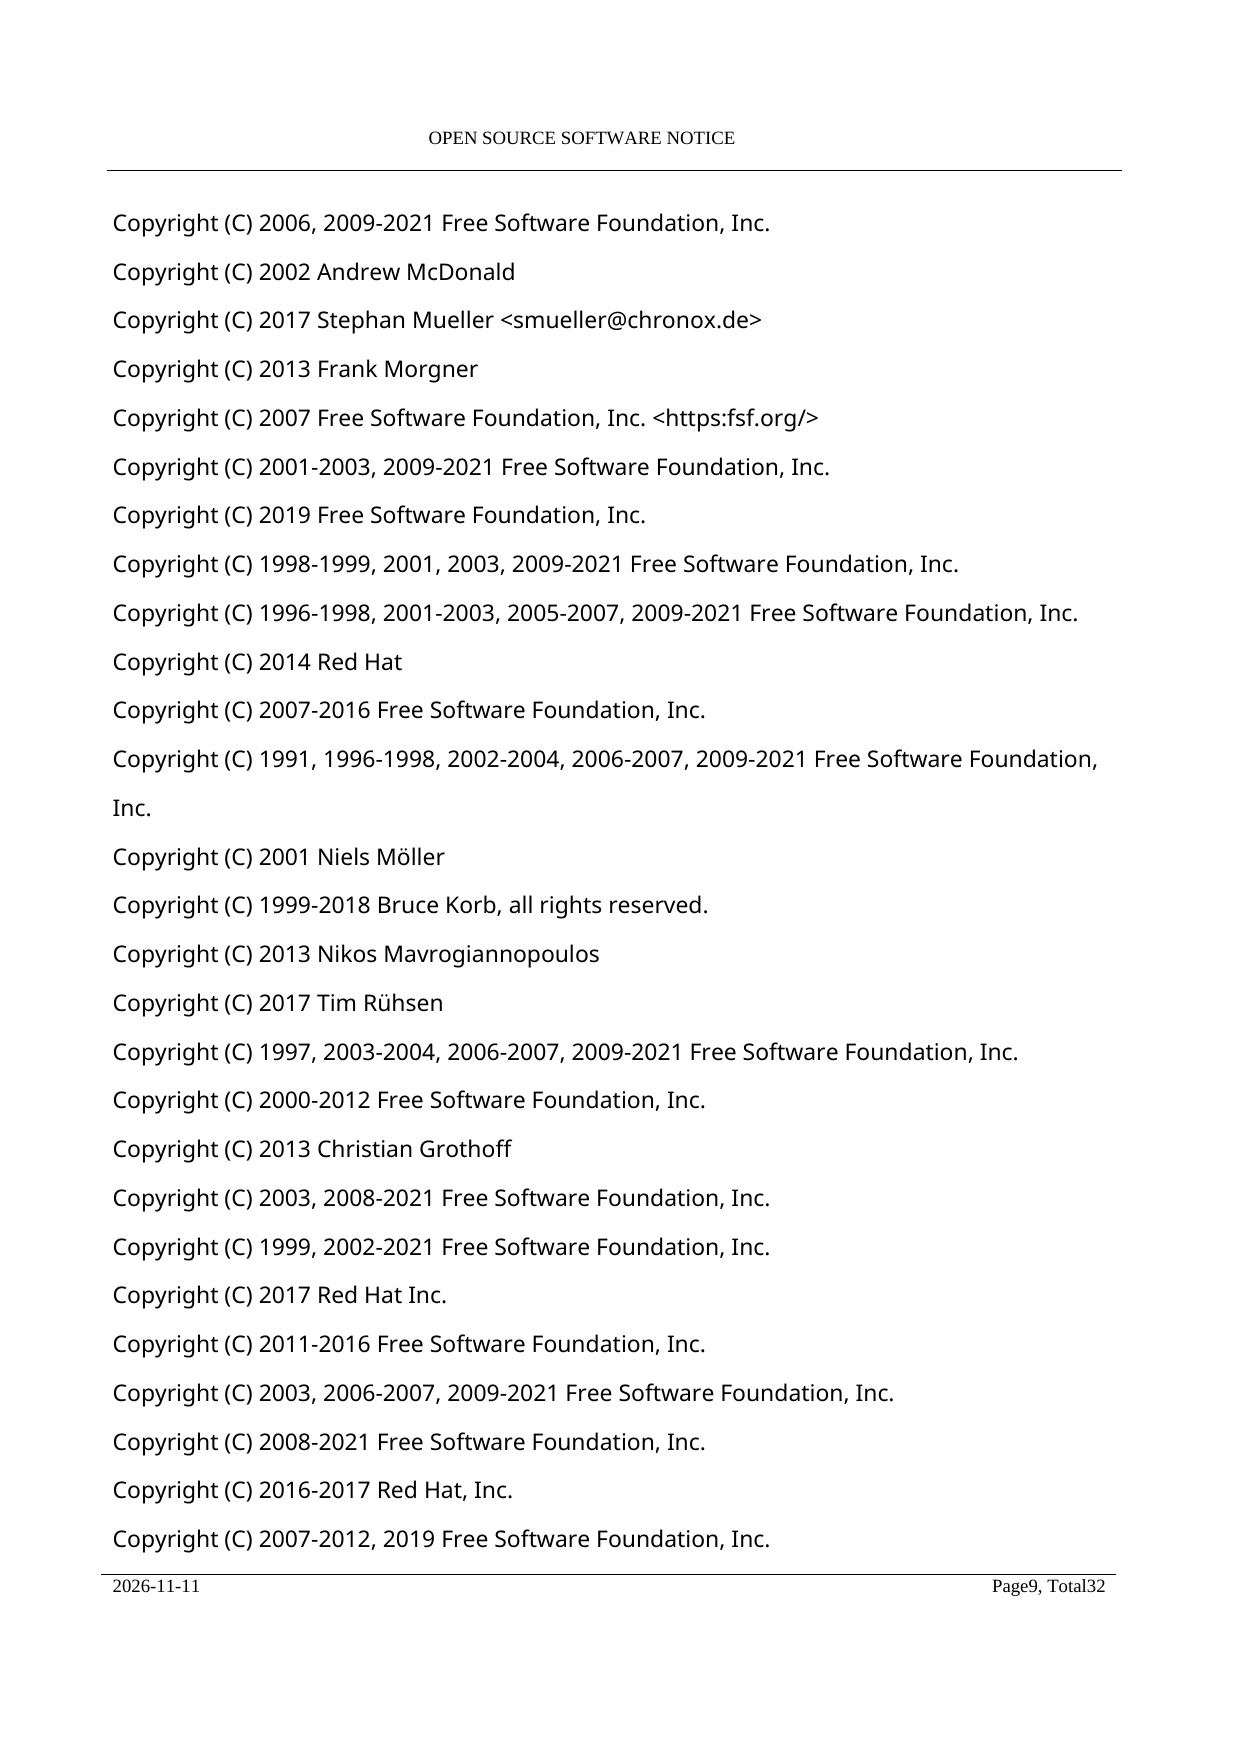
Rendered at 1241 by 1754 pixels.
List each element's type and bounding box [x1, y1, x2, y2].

text [112, 206, 1128, 1555]
